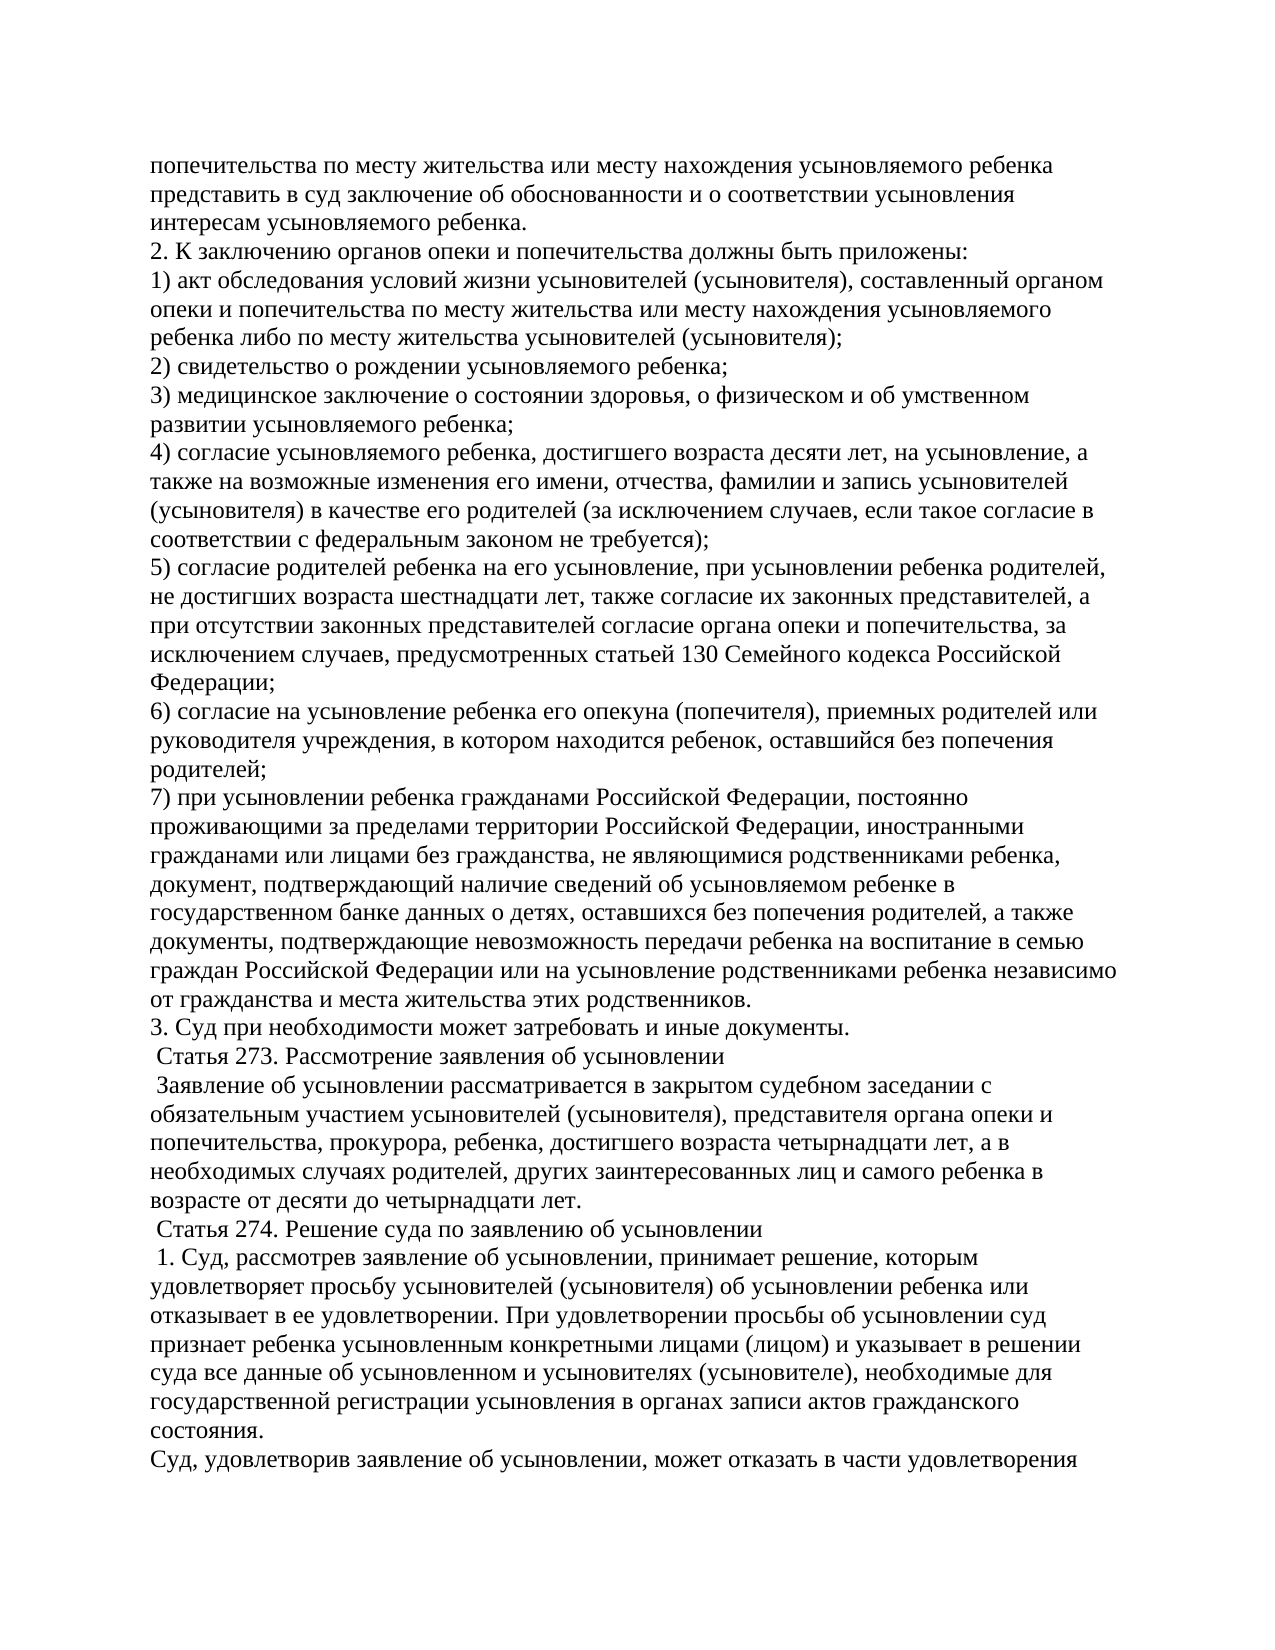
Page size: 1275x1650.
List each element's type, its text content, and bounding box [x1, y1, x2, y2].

text 3) медицинское заключение о состоянии здоровья, о физическом и об умственном развитии усыновляемого ребенка; [150, 380, 1125, 437]
text Заявление об усыновлении рассматривается в закрытом судебном заседании с обязательным участием усыновителей (усыновителя), представителя органа опеки и попечительства, прокурора, ребенка, достигшего возраста четырнадцати лет, а в необходимых случаях родителей, других заинтересованных лиц и самого ребенка в возрасте от десяти до четырнадцати лет. [150, 1070, 1125, 1214]
text 4) согласие усыновляемого ребенка, достигшего возраста десяти лет, на усыновление, а также на возможные изменения его имени, отчества, фамилии и запись усыновителей (усыновителя) в качестве его родителей (за исключением случаев, если такое согласие в соответствии с федеральным законом не требуется); [150, 437, 1125, 552]
text 5) согласие родителей ребенка на его усыновление, при усыновлении ребенка родителей, не достигших возраста шестнадцати лет, также согласие их законных представителей, а при отсутствии законных представителей согласие органа опеки и попечительства, за исключением случаев, предусмотренных статьей 130 Семейного кодекса Российской Федерации; [150, 552, 1125, 696]
text Статья 274. Решение суда по заявлению об усыновлении [150, 1214, 1125, 1242]
text 1) акт обследования условий жизни усыновителей (усыновителя), составленный органом опеки и попечительства по месту жительства или месту нахождения усыновляемого ребенка либо по месту жительства усыновителей (усыновителя); [150, 265, 1125, 351]
text 7) при усыновлении ребенка гражданами Российской Федерации, постоянно проживающими за пределами территории Российской Федерации, иностранными гражданами или лицами без гражданства, не являющимися родственниками ребенка, документ, подтверждающий наличие сведений об усыновляемом ребенке в государственном банке данных о детях, оставшихся без попечения родителей, а также документы, подтверждающие невозможность передачи ребенка на воспитание в семью граждан Российской Федерации или на усыновление родственниками ребенка независимо от гражданства и места жительства этих родственников. [150, 782, 1125, 1012]
text 6) согласие на усыновление ребенка его опекуна (попечителя), приемных родителей или руководителя учреждения, в котором находится ребенок, оставшийся без попечения родителей; [150, 696, 1125, 782]
text 2) свидетельство о рождении усыновляемого ребенка; [150, 351, 1125, 380]
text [150, 150, 1125, 236]
text Статья 273. Рассмотрение заявления об усыновлении [150, 1041, 1125, 1070]
text 2. К заключению органов опеки и попечительства должны быть приложены: [150, 236, 1125, 265]
text 3. Суд при необходимости может затребовать и иные документы. [150, 1012, 1125, 1041]
text 1. Суд, рассмотрев заявление об усыновлении, принимает решение, которым удовлетворяет просьбу усыновителей (усыновителя) об усыновлении ребенка или отказывает в ее удовлетворении. При удовлетворении просьбы об усыновлении суд признает ребенка усыновленным конкретными лицами (лицом) и указывает в решении суда все данные об усыновленном и усыновителях (усыновителе), необходимые для государственной регистрации усыновления в органах записи актов гражданского состояния. [150, 1242, 1125, 1444]
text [150, 1444, 1125, 1472]
